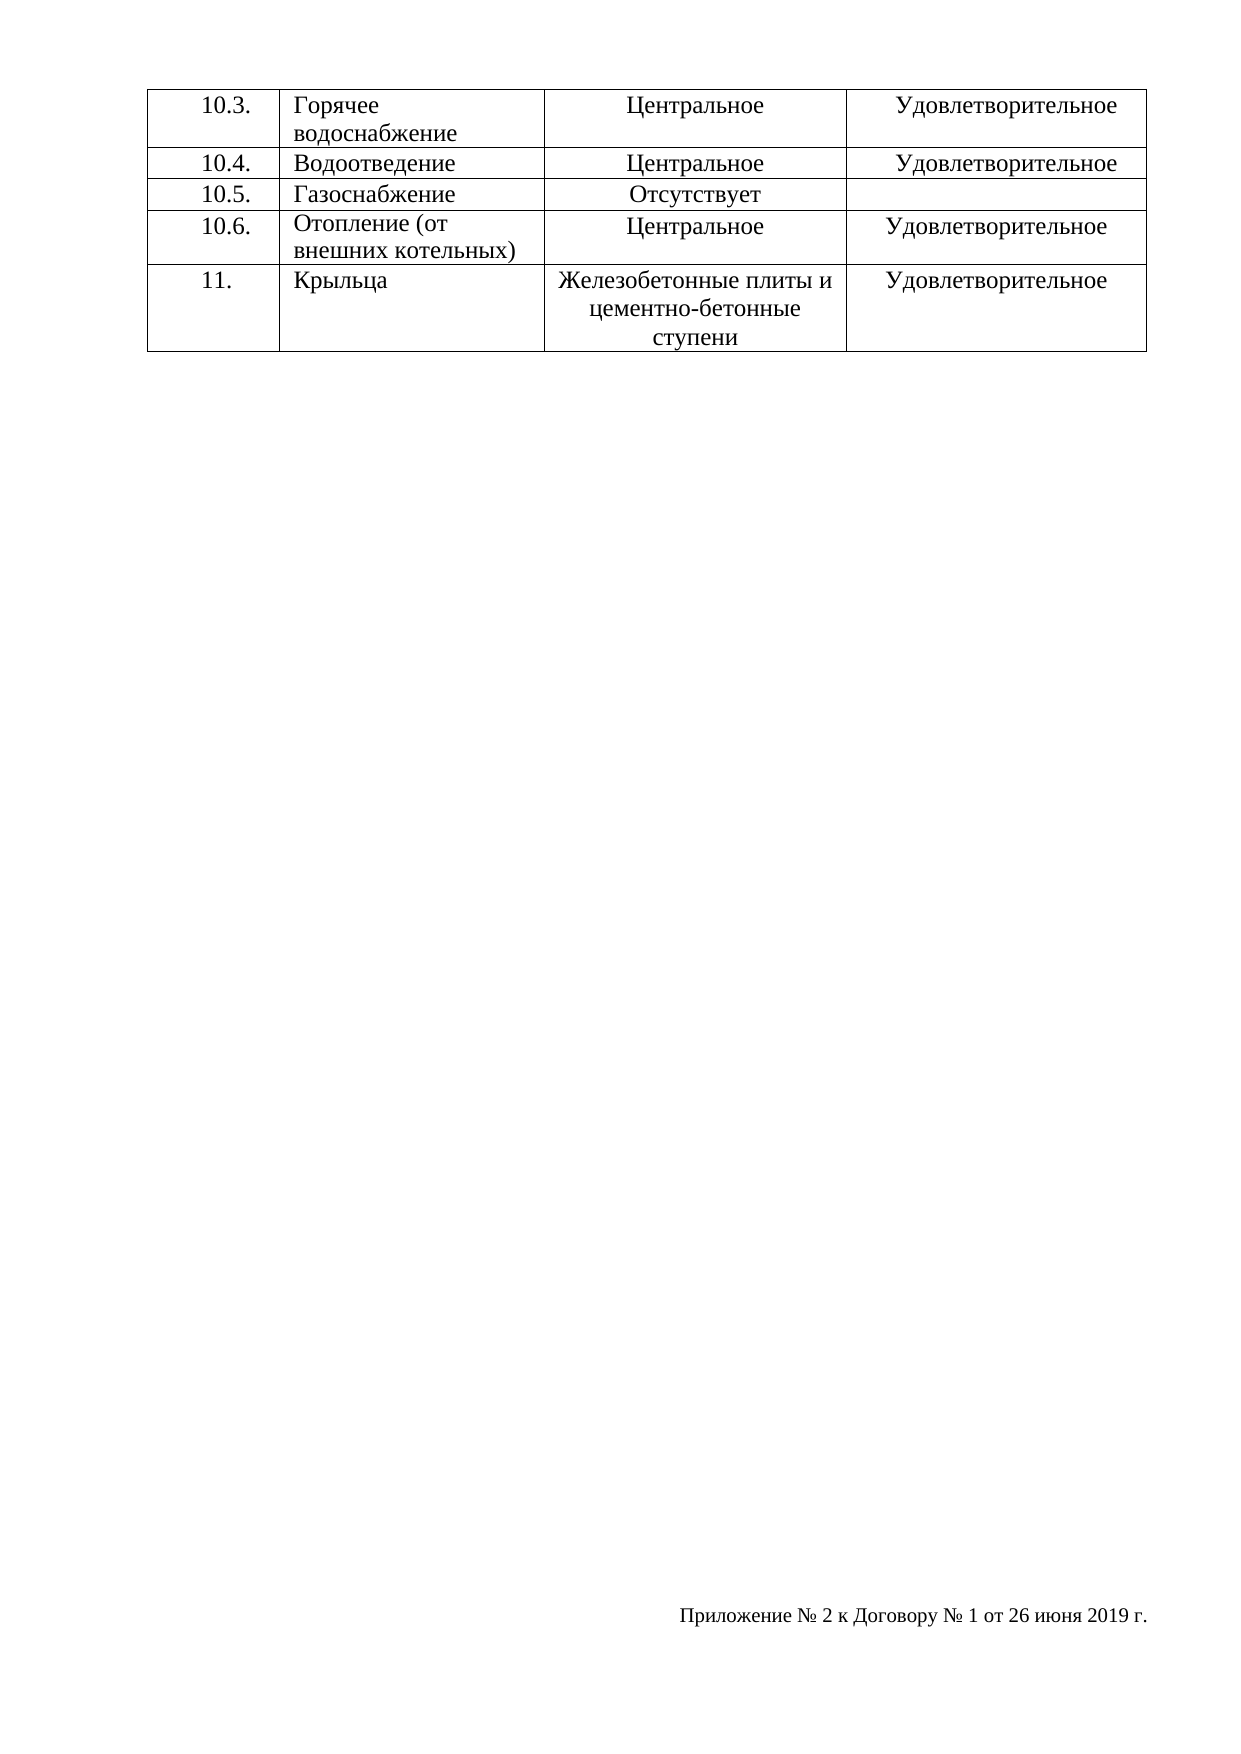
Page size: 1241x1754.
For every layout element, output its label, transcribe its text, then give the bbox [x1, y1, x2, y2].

table_cell Отопление (от внешних котельных) [280, 211, 544, 264]
table_cell Горячее водоснабжение [280, 90, 544, 147]
table_cell Центральное [545, 148, 846, 178]
table_cell 10.3. [148, 90, 279, 147]
table_cell Центральное [545, 90, 846, 147]
table_cell Удовлетворительное [847, 148, 1146, 178]
table_cell Центральное [545, 211, 846, 264]
table_cell Отсутствует [545, 179, 846, 210]
table_cell Водоотведение [280, 148, 544, 178]
table_cell Удовлетворительное [847, 90, 1146, 147]
table_cell 10.4. [148, 148, 279, 178]
table_cell 11. [148, 265, 279, 351]
table_cell Крыльца [280, 265, 544, 351]
table_cell 10.5. [148, 179, 279, 210]
table_cell Железобетонные плиты и цементно-бетонные ступени [545, 265, 846, 351]
table_cell [847, 179, 1146, 210]
table_cell Газоснабжение [280, 179, 544, 210]
table_cell Удовлетворительное [847, 211, 1146, 264]
table_cell Удовлетворительное [847, 265, 1146, 351]
table_cell 10.6. [148, 211, 279, 264]
text Приложение № 2 к Договору № 1 от 26 июня 2019 г. [679, 1605, 1152, 1627]
